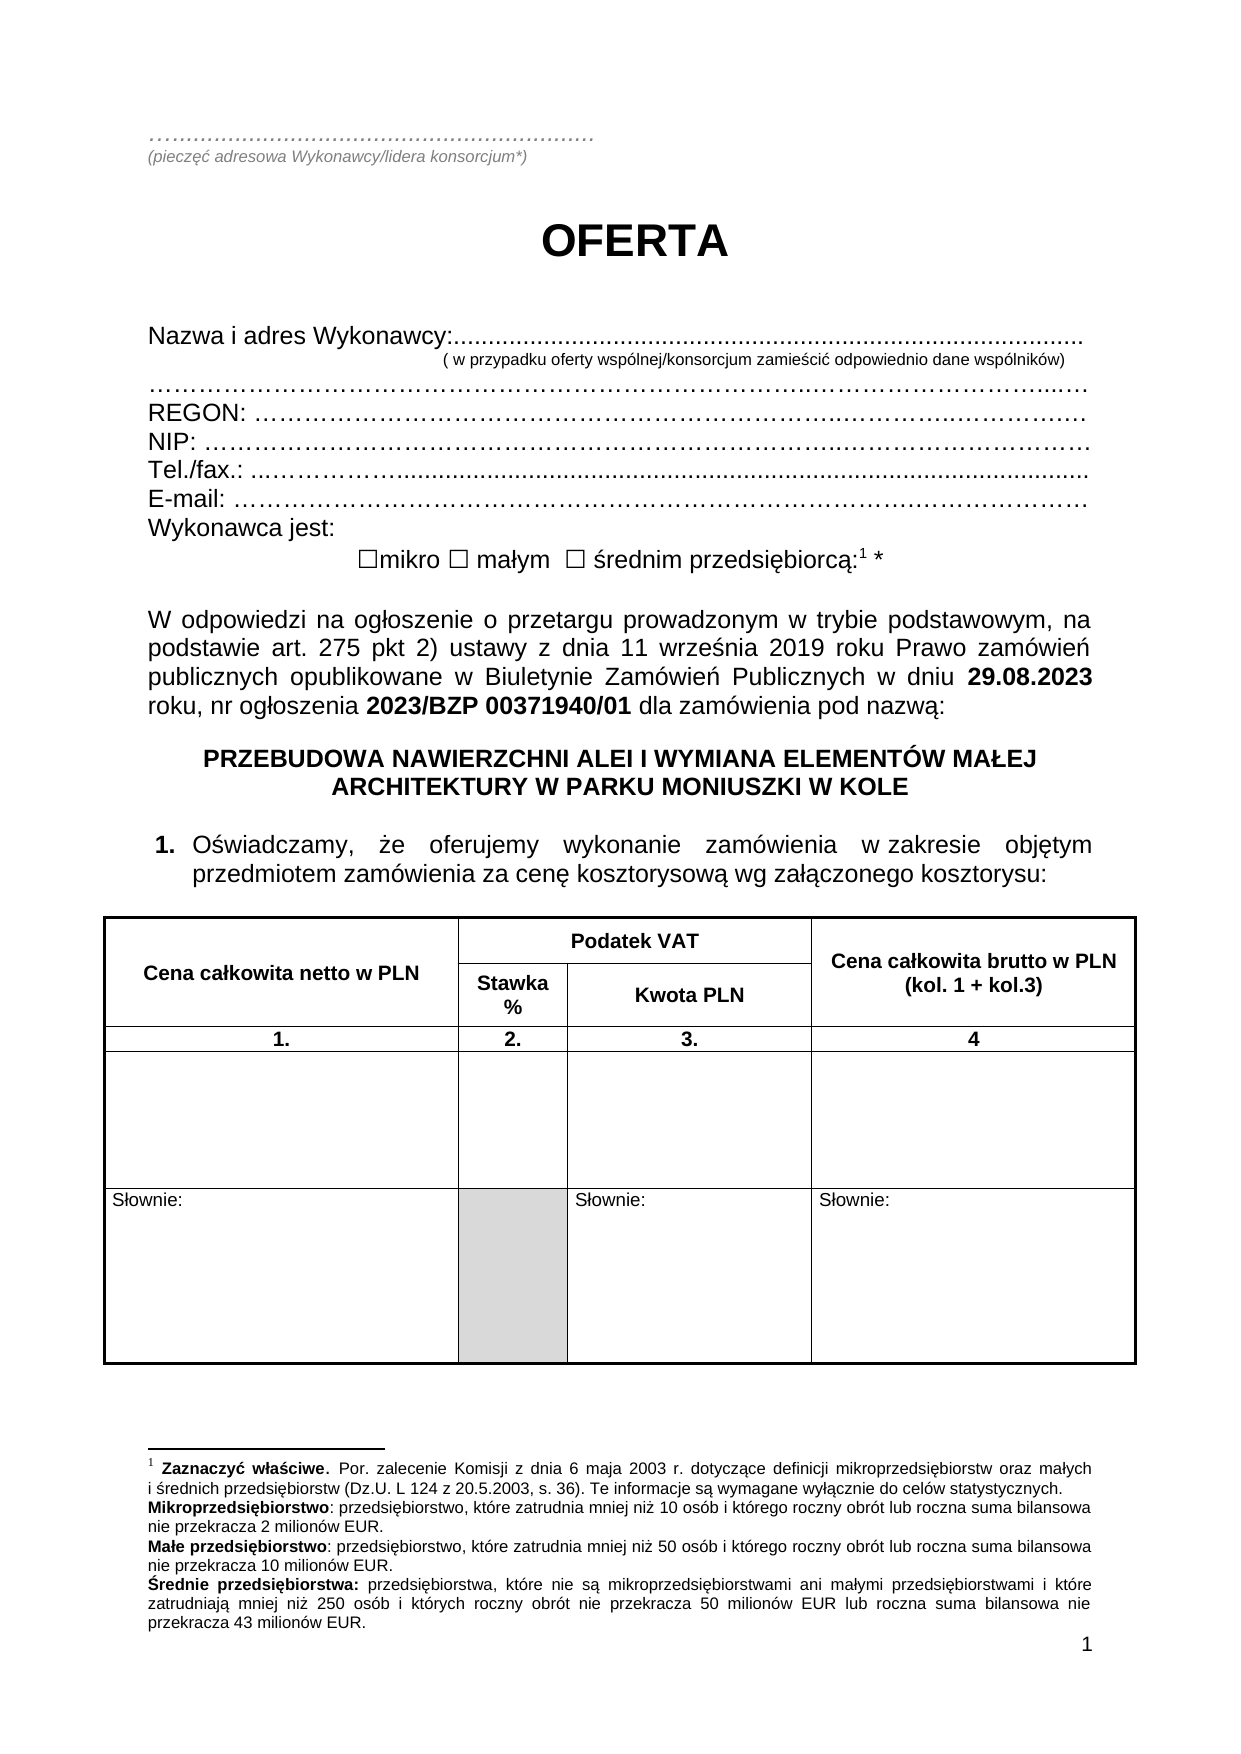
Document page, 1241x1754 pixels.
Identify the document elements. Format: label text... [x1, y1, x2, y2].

table_cell [459, 1189, 567, 1362]
text E-mail: ……………………………………………………………………….………………… [148, 484, 1092, 513]
table_cell 4 [812, 1027, 1134, 1051]
table_cell Kwota PLN [568, 964, 811, 1026]
table_cell Słownie: [568, 1189, 811, 1362]
text REGON: ……………………………………………………………..…………..………….… [148, 398, 1092, 427]
table_header Podatek VAT [459, 919, 811, 963]
table_cell Stawka % [459, 964, 567, 1026]
text Nazwa i adres Wykonawcy:........................................................................................... [148, 321, 1092, 350]
table_cell Słownie: [106, 1189, 458, 1362]
table_cell [459, 1052, 567, 1188]
table_header Cena całkowita brutto w PLN (kol. 1 + kol.3) [812, 919, 1134, 1026]
text Wykonawca jest: [148, 513, 1092, 542]
text NIP: …………………………………………………………………..………………………… [148, 427, 1092, 456]
table_header Cena całkowita netto w PLN [106, 919, 458, 1026]
table_cell [568, 1052, 811, 1188]
text ……………………………………………………………………..………………………....… [148, 369, 1092, 398]
subtitle (pieczęć adresowa Wykonawcy/lidera konsorcjum*) [148, 147, 1092, 166]
table_cell Słownie: [812, 1189, 1134, 1362]
table_cell 3. [568, 1027, 811, 1051]
table_cell [812, 1052, 1134, 1188]
text Tel./fax.: ...…………….................................................................................................... [148, 456, 1092, 484]
text mikro małym średnim przedsiębiorcą: * [148, 542, 1092, 576]
text PRZEBUDOWA NAWIERZCHNI ALEI I WYMIANA ELEMENTÓW MAŁEJ ARCHITEKTURY W PARKU MONIUSZKI W KOLE [148, 743, 1092, 801]
table_cell 1. [106, 1027, 458, 1051]
table_cell 2. [459, 1027, 567, 1051]
list Oświadczamy, że oferujemy wykonanie zamówienia w zakresie objętym przedmiotem zamówienia za cenę kosztorysową wg załączonego kosztorysu: [154, 830, 1092, 887]
subtitle OFERTA [177, 214, 1092, 267]
subtitle …............................................................. [148, 118, 1092, 147]
text W odpowiedzi na ogłoszenie o przetargu prowadzonym w trybie podstawowym, na podstawie art. 275 pkt 2) ustawy z dnia 11 września 2019 roku Prawo zamówień publicznych opublikowane w Biuletynie Zamówień Publicznych w dniu 29.08.2023 roku, nr ogłoszenia 2023/BZP 00371940/01 dla zamówienia pod nazwą: [148, 604, 1092, 719]
text ( w przypadku oferty wspólnej/konsorcjum zamieścić odpowiednio dane wspólników) [148, 350, 1092, 369]
table_cell [106, 1052, 458, 1188]
